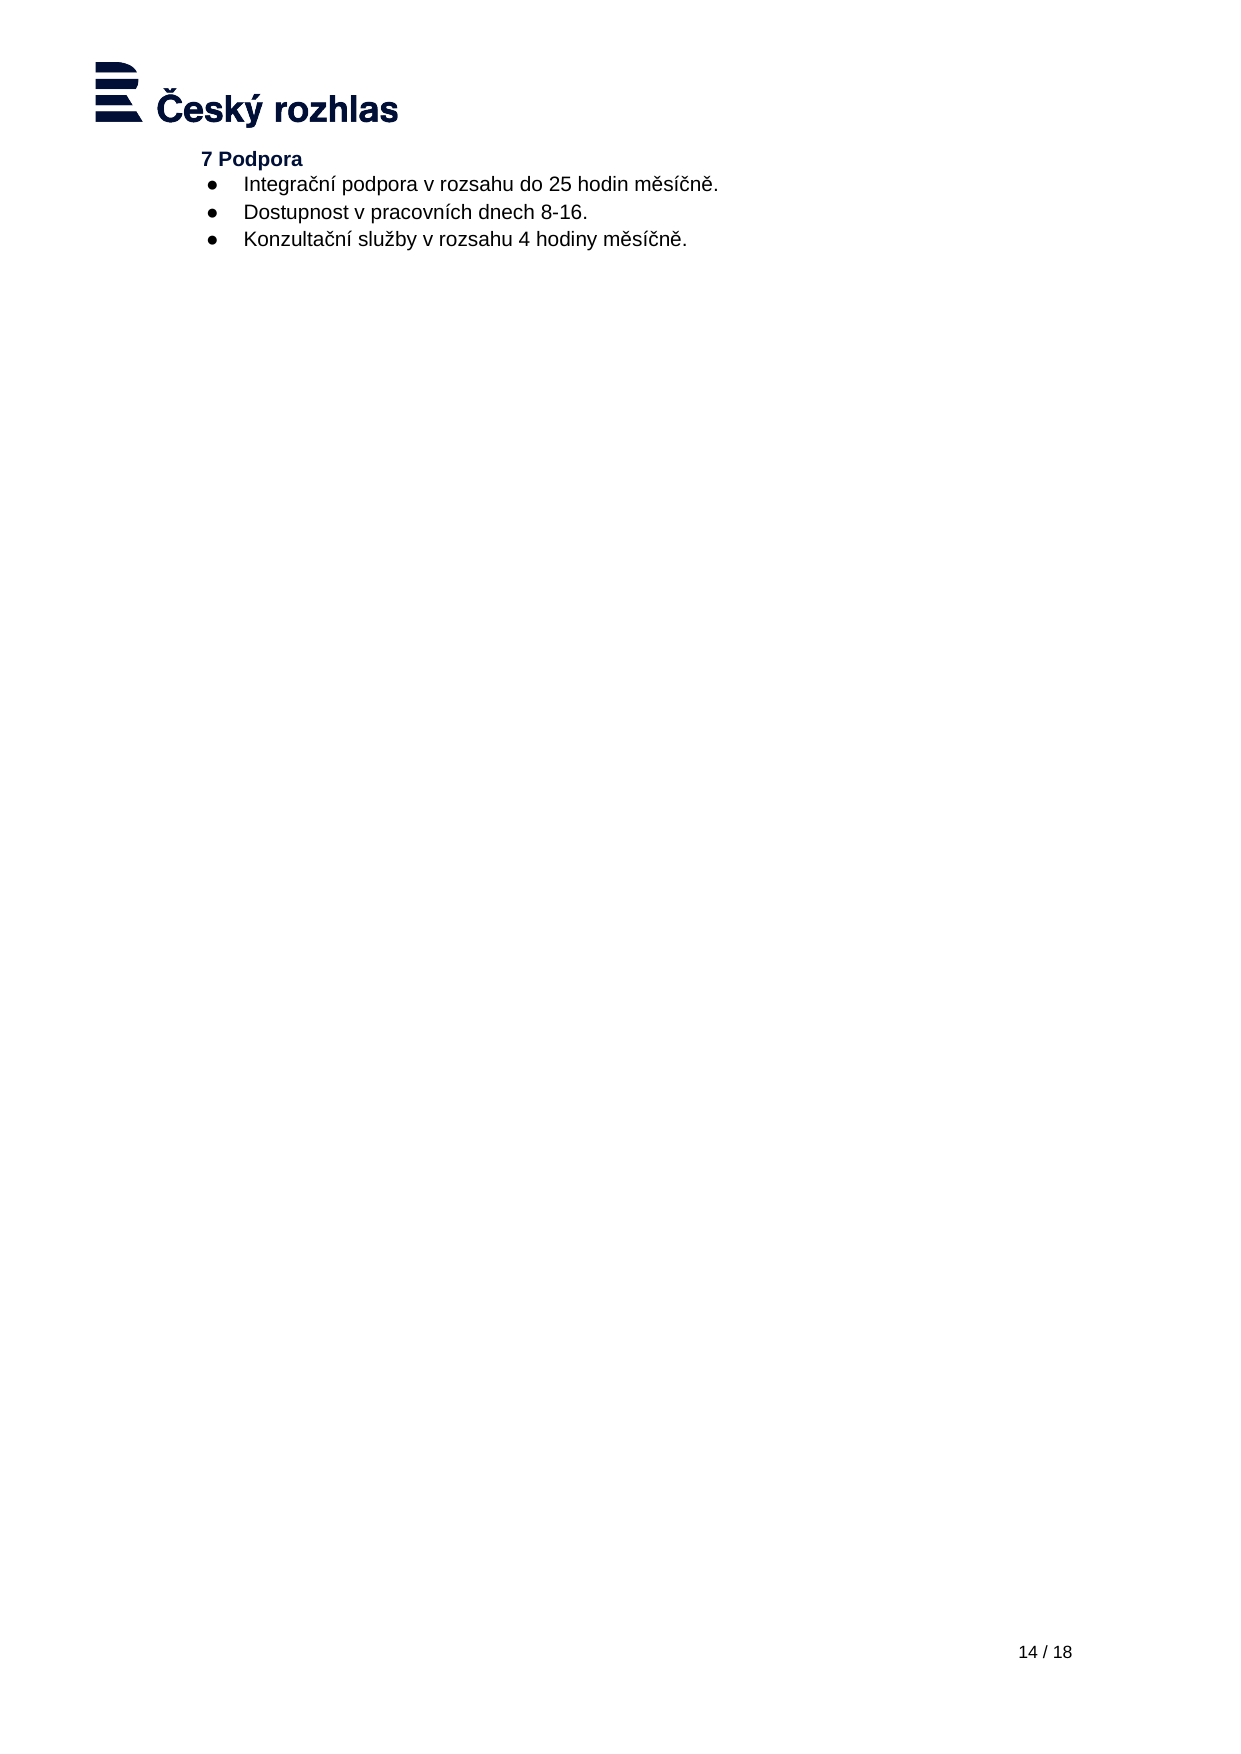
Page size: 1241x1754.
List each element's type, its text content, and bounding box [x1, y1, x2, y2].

list Dostupnost v pracovních dnech 8-16. [206, 199, 1072, 223]
list Konzultační služby v rozsahu 4 hodiny měsíčně. [206, 227, 1072, 251]
picture [95, 62, 398, 128]
list Integrační podpora v rozsahu do 25 hodin měsíčně. [206, 172, 1072, 196]
subtitle 7 Podpora [168, 146, 1072, 172]
